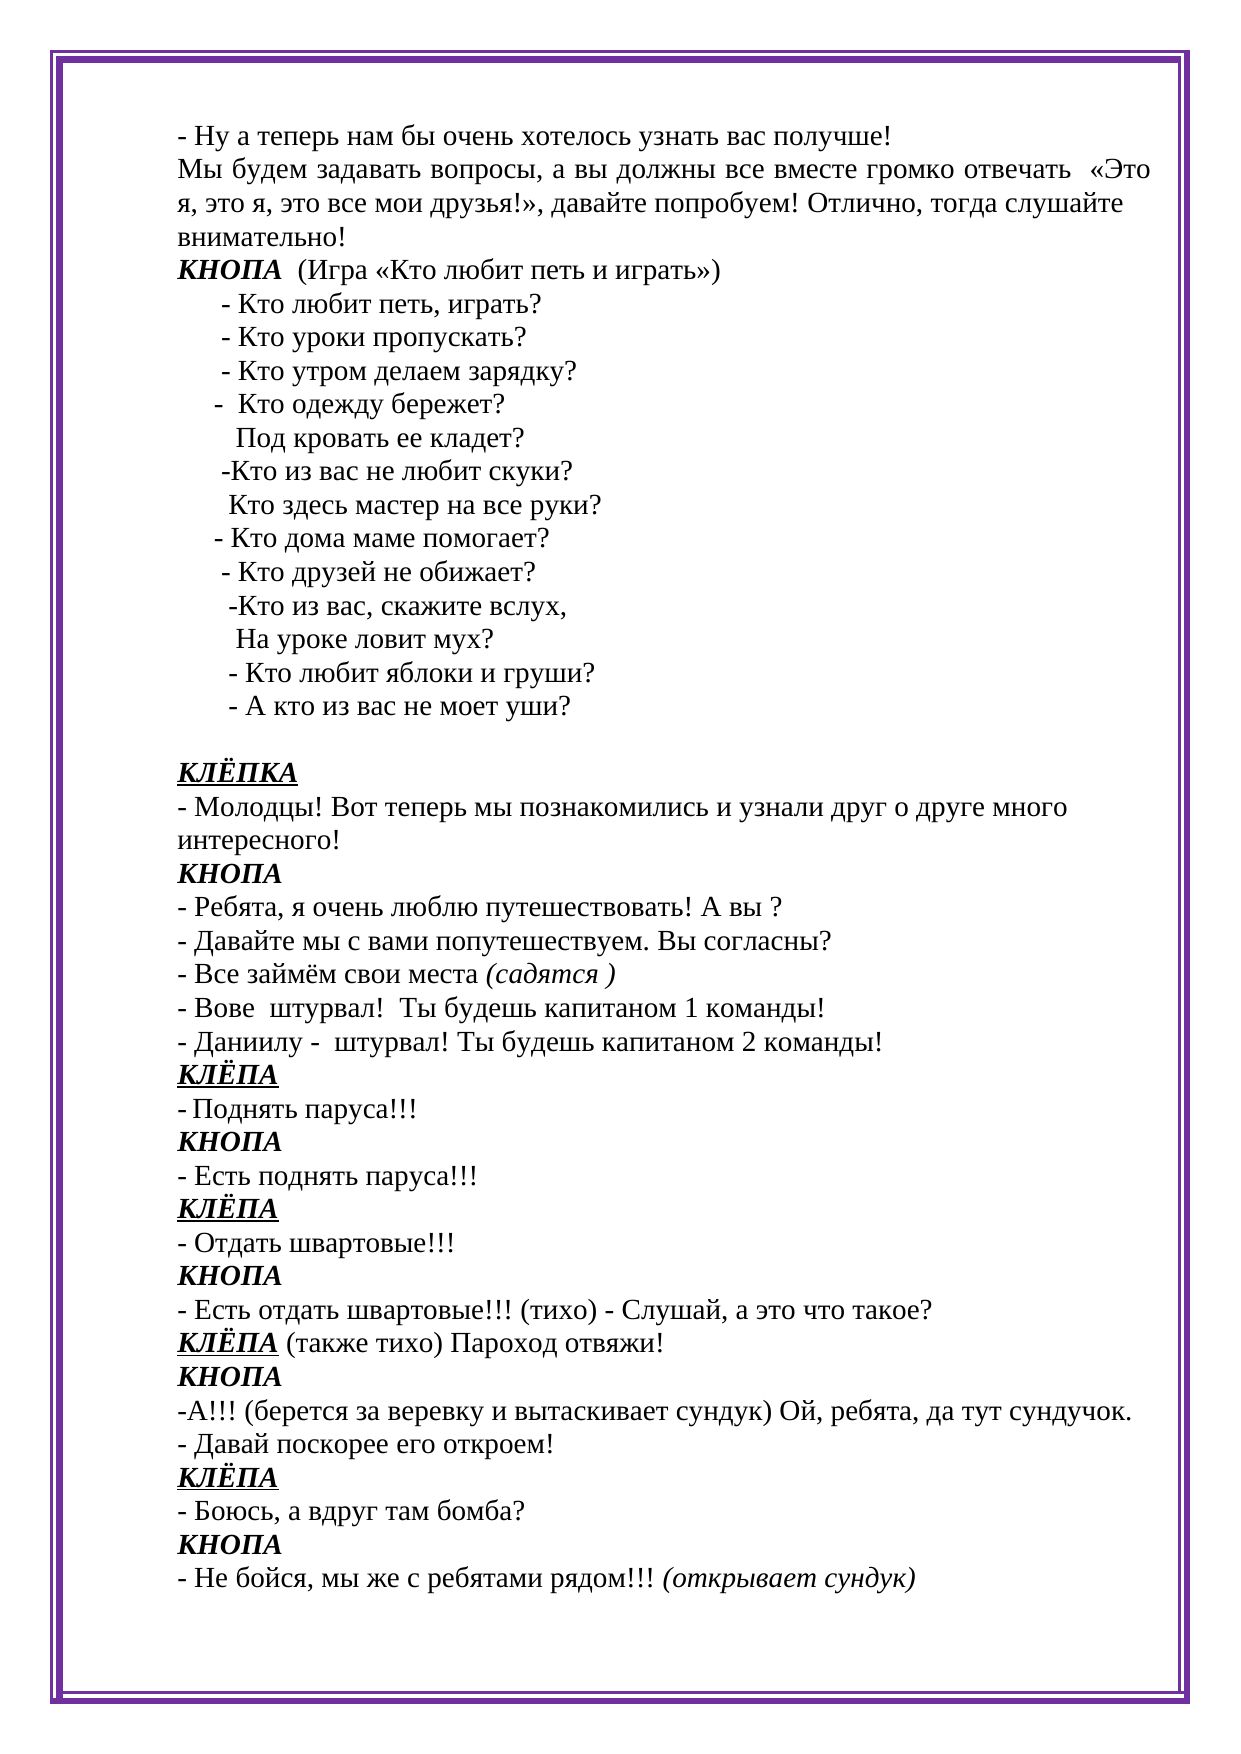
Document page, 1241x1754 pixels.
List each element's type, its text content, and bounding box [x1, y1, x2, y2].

text - А кто из вас не моет уши? [177, 688, 1152, 722]
text КЛЁПА [177, 1057, 1152, 1091]
text - Кто друзей не обижает? [177, 554, 1152, 588]
text - Вове штурвал! Ты будешь капитаном 1 команды! [177, 990, 1152, 1024]
text КНОПА [177, 856, 1152, 889]
text КНОПА [177, 1258, 1152, 1292]
text На уроке ловит мух? [177, 621, 1152, 655]
text Мы будем задавать вопросы, а вы должны все вместе громко отвечать «Это я, это я, это все мои друзья!», давайте попробуем! Отлично, тогда слушайте [177, 152, 1152, 219]
text Кто здесь мастер на все руки? [177, 487, 1152, 521]
text - Ну а теперь нам бы очень хотелось узнать вас получше! [177, 118, 1152, 152]
text - Кто любит петь, играть? [177, 286, 1152, 319]
text -Кто из вас, скажите вслух, [177, 588, 1152, 621]
text - Молодцы! Вот теперь мы познакомились и узнали друг о друге много интересного! [177, 789, 1152, 856]
text - Ребята, я очень люблю путешествовать! А вы ? [177, 889, 1152, 923]
text КЛЁПКА [177, 755, 1152, 789]
text - Есть отдать швартовые!!! (тихо) - Слушай, а это что такое? [177, 1292, 1152, 1326]
text КНОПА [177, 1359, 1152, 1393]
text -А!!! (берется за веревку и вытаскивает сундук) Ой, ребята, да тут сундучок. [177, 1393, 1152, 1426]
text - Кто утром делаем зарядку? [177, 353, 1152, 386]
text КЛЁПА [177, 1191, 1152, 1225]
text КЛЁПА (также тихо) Пароход отвяжи! [177, 1326, 1152, 1359]
text - Давай поскорее его откроем! [177, 1426, 1152, 1460]
text КНОПА [177, 1527, 1152, 1560]
text КЛЁПА [177, 1460, 1152, 1493]
text - Есть поднять паруса!!! [177, 1158, 1152, 1191]
text КНОПА (Игра «Кто любит петь и играть») [177, 252, 1152, 286]
text - Кто уроки пропускать? [177, 319, 1152, 353]
text внимательно! [177, 219, 1152, 252]
text - Даниилу - штурвал! Ты будешь капитаном 2 команды! [177, 1024, 1152, 1057]
text - Боюсь, а вдруг там бомба? [177, 1493, 1152, 1527]
text Под кровать ее кладет? [177, 420, 1152, 453]
text - Кто одежду бережет? [177, 386, 1152, 420]
text - Кто дома маме помогает? [177, 521, 1152, 554]
text КНОПА [177, 1124, 1152, 1158]
text -Кто из вас не любит скуки? [177, 453, 1152, 487]
text - Все займём свои места (садятся ) [177, 957, 1152, 990]
text - Отдать швартовые!!! [177, 1225, 1152, 1258]
text - Не бойся, мы же с ребятами рядом!!! (открывает сундук) [177, 1560, 1152, 1594]
text - Кто любит яблоки и груши? [177, 655, 1152, 688]
text - Поднять паруса!!! [177, 1091, 1152, 1124]
text - Давайте мы с вами попутешествуем. Вы согласны? [177, 923, 1152, 957]
